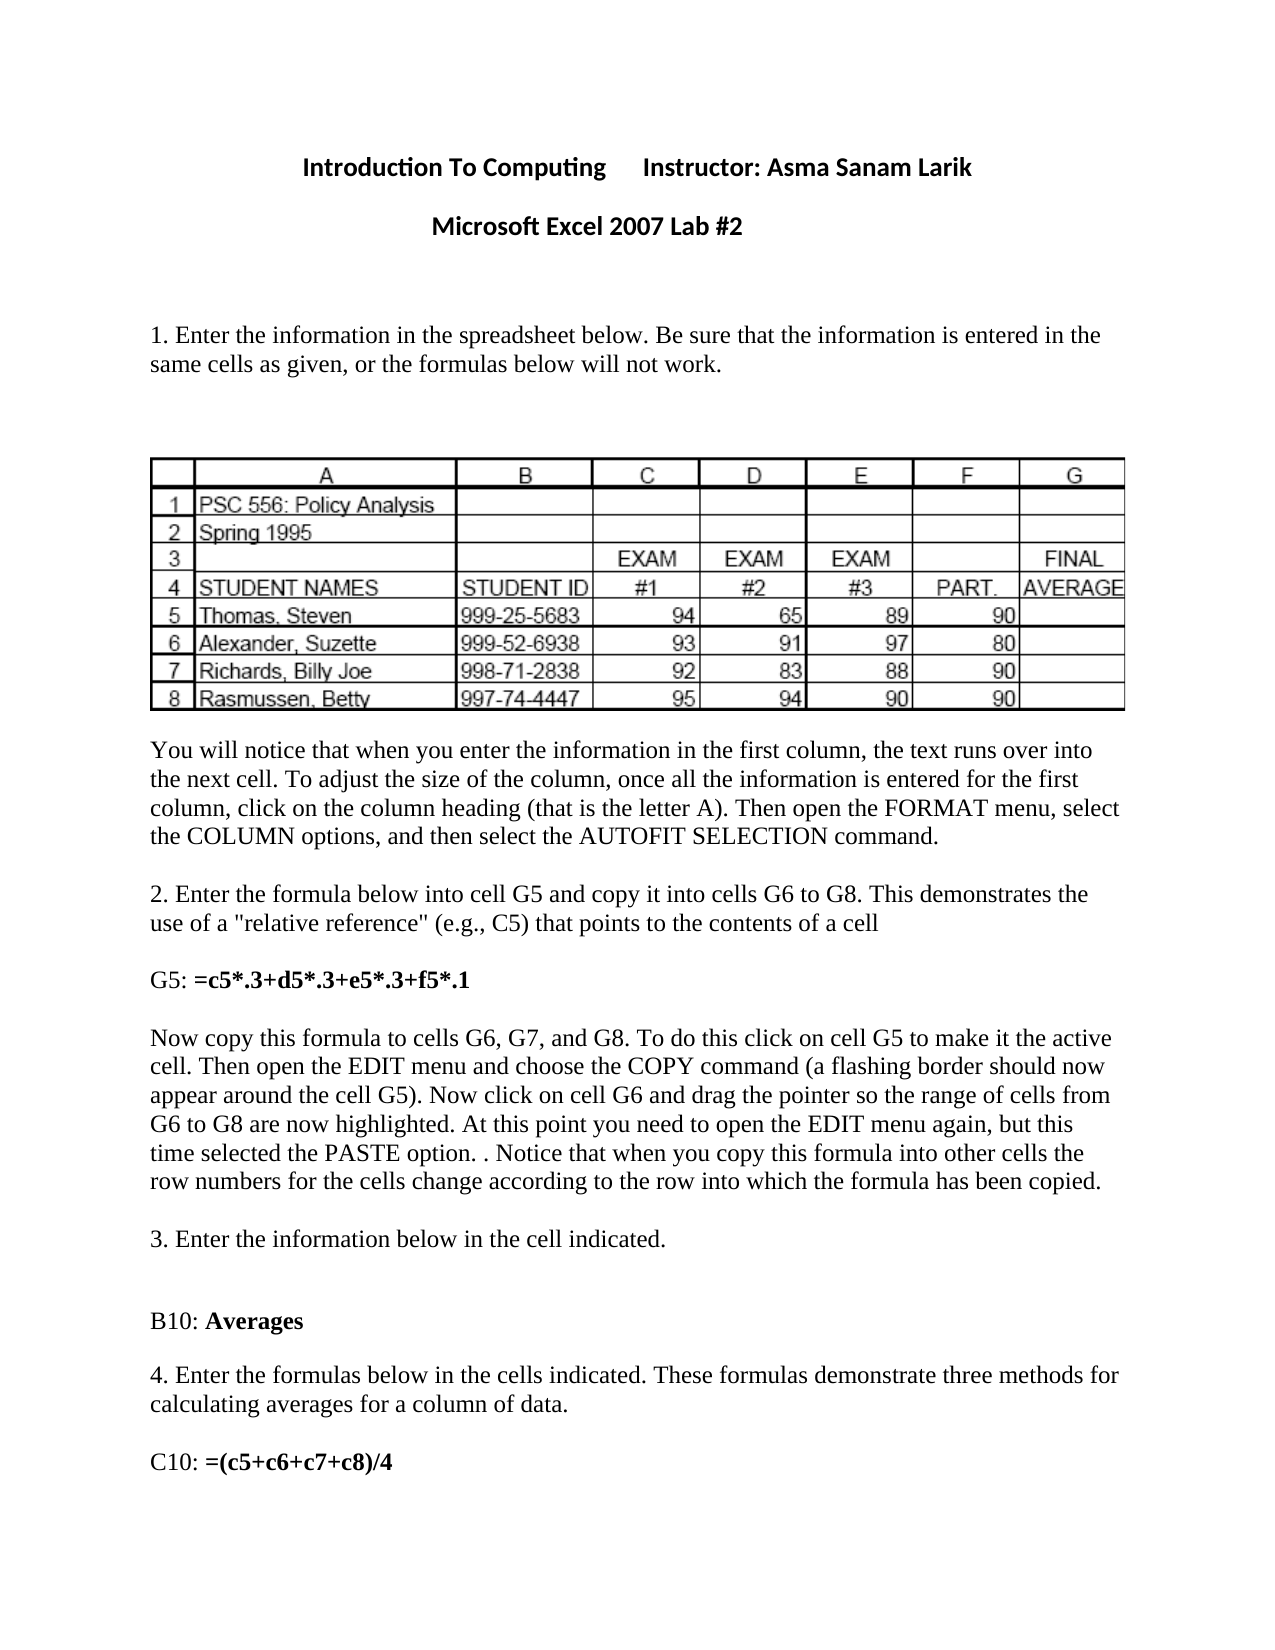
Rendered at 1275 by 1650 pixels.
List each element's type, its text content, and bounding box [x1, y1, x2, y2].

text G6 to G8 are now highlighted. At this point you need to open the EDIT menu again, but this [150, 1109, 1125, 1138]
text row numbers for the cells change according to the row into which the formula has been copied. [150, 1166, 1125, 1195]
text appear around the cell G5). Now click on cell G6 and drag the pointer so the range of cells from [150, 1080, 1125, 1109]
text Microsoft Excel 2007 Lab #2 [150, 209, 1125, 242]
text 4. Enter the formulas below in the cells indicated. These formulas demonstrate three methods for [150, 1360, 1125, 1389]
text time selected the PASTE option. . Notice that when you copy this formula into other cells the [150, 1138, 1125, 1166]
text use of a "relative reference" (e.g., C5) that points to the contents of a cell [150, 908, 1125, 936]
text cell. Then open the EDIT menu and choose the COPY command (a flashing border should now [150, 1051, 1125, 1080]
text same cells as given, or the formulas below will not work. [150, 349, 1125, 378]
text B10: Averages [150, 1306, 1125, 1335]
text Introduction To Computing Instructor: Asma Sanam Larik [150, 150, 1125, 183]
picture [150, 457, 1125, 711]
text 1. Enter the information in the spreadsheet below. Be sure that the information is entered in the [150, 321, 1125, 349]
text You will notice that when you enter the information in the first column, the text runs over into the next cell. To adjust the size of the column, once all the information is entered for the first column, click on the column heading (that is the letter A). Then open the FORMAT menu, select the COLUMN options, and then select the AUTOFIT SELECTION command. [150, 735, 1125, 850]
text 3. Enter the information below in the cell indicated. [150, 1224, 1125, 1253]
text C10: =(c5+c6+c7+c8)/4 [150, 1447, 1125, 1475]
text 2. Enter the formula below into cell G5 and copy it into cells G6 to G8. This demonstrates the [150, 879, 1125, 908]
text Now copy this formula to cells G6, G7, and G8. To do this click on cell G5 to make it the active [150, 1023, 1125, 1051]
text calculating averages for a column of data. [150, 1389, 1125, 1418]
text G5: =c5*.3+d5*.3+e5*.3+f5*.1 [150, 965, 1125, 994]
